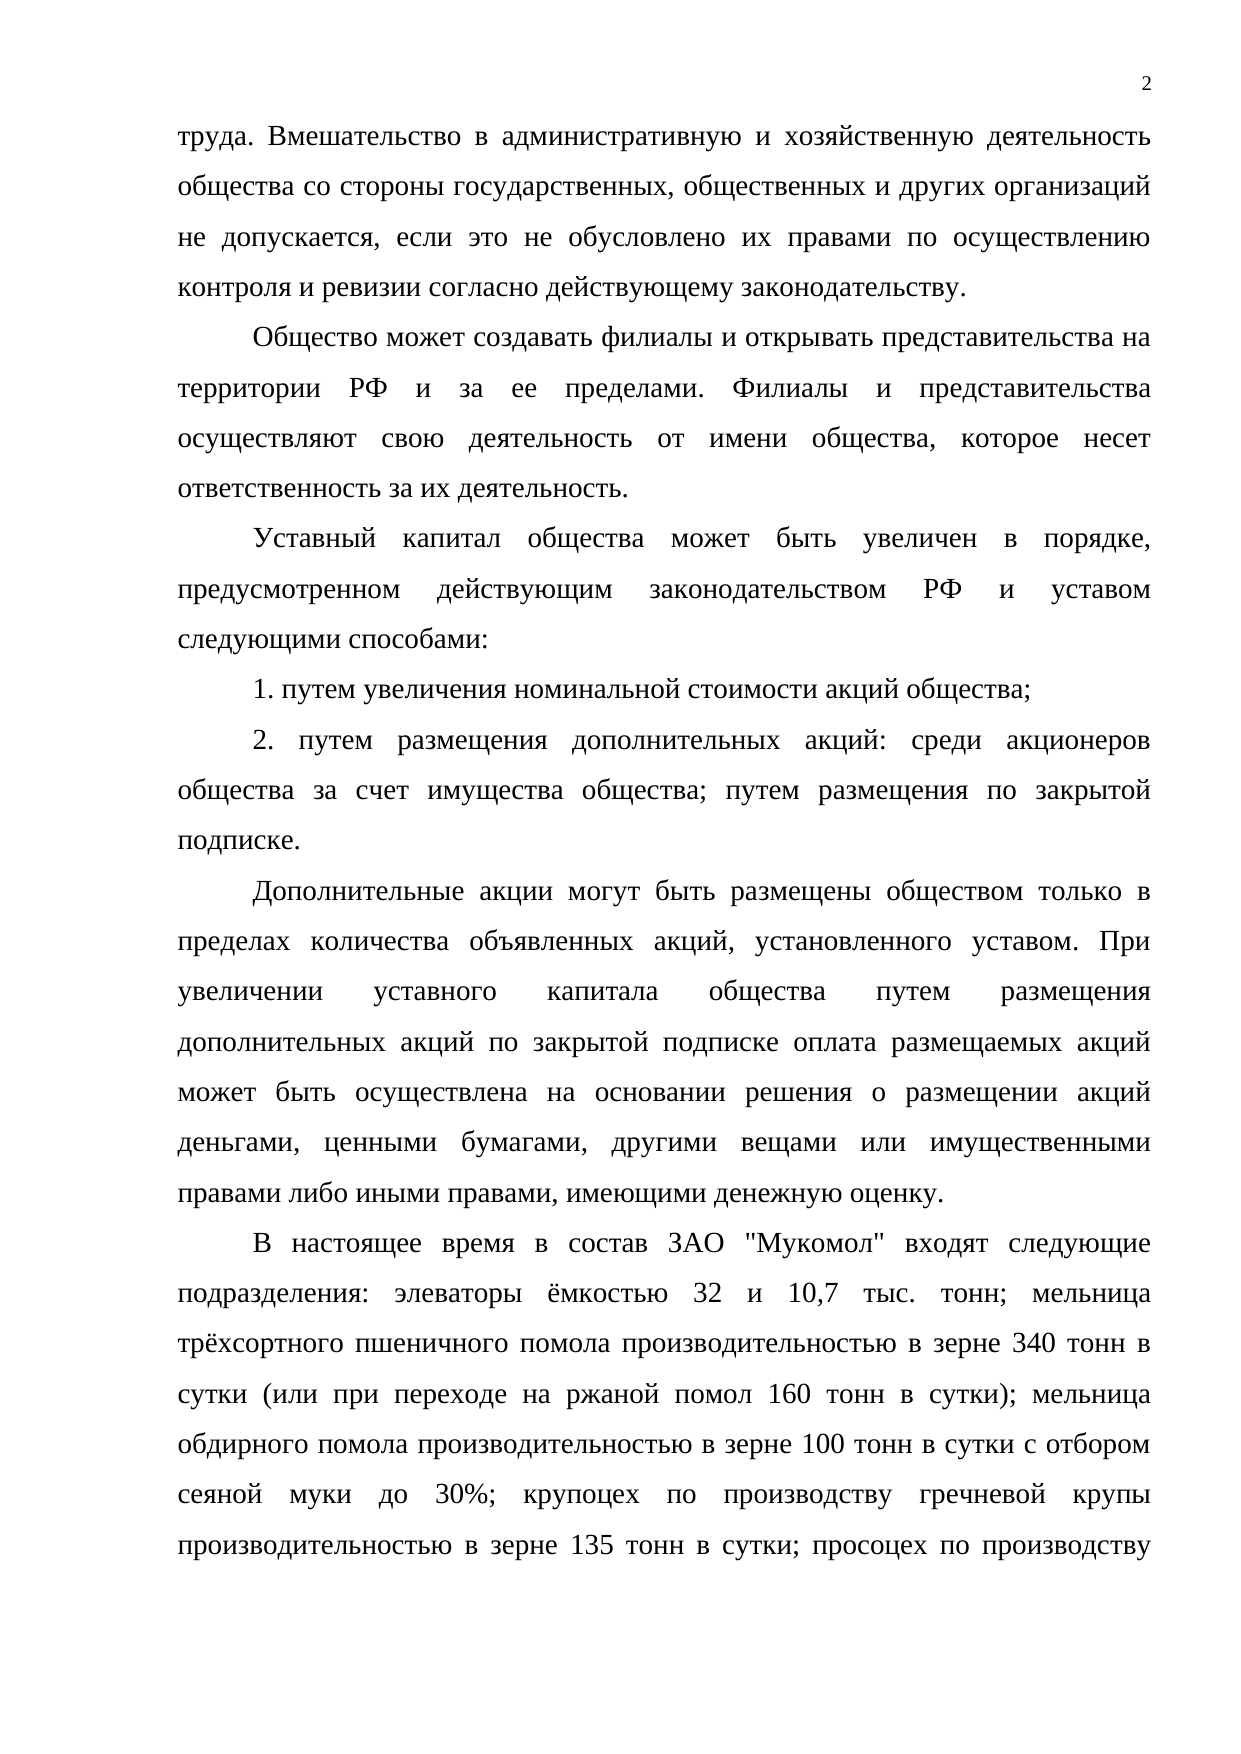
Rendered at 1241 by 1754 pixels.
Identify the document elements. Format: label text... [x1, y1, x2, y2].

text Дополнительные акции могут быть размещены обществом только в пределах количества объявленных акций, установленного уставом. При увеличении уставного капитала общества путем размещения дополнительных акций по закрытой подписке оплата размещаемых акций может быть осуществлена на основании решения о размещении акций деньгами, ценными бумагами, другими вещами или имущественными правами либо иными правами, имеющими денежную оценку. [177, 873, 1152, 1208]
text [177, 118, 1152, 303]
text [177, 1225, 1152, 1560]
text 1. путем увеличения номинальной стоимости акций общества; [177, 672, 1152, 705]
text Уставный капитал общества может быть увеличен в порядке, предусмотренном действующим законодательством РФ и уставом следующими способами: [177, 521, 1152, 655]
text 2. путем размещения дополнительных акций: среди акционеров общества за счет имущества общества; путем размещения по закрытой подписке. [177, 722, 1152, 856]
text Общество может создавать филиалы и открывать представительства на территории РФ и за ее пределами. Филиалы и представительства осуществляют свою деятельность от имени общества, которое несет ответственность за их деятельность. [177, 319, 1152, 504]
